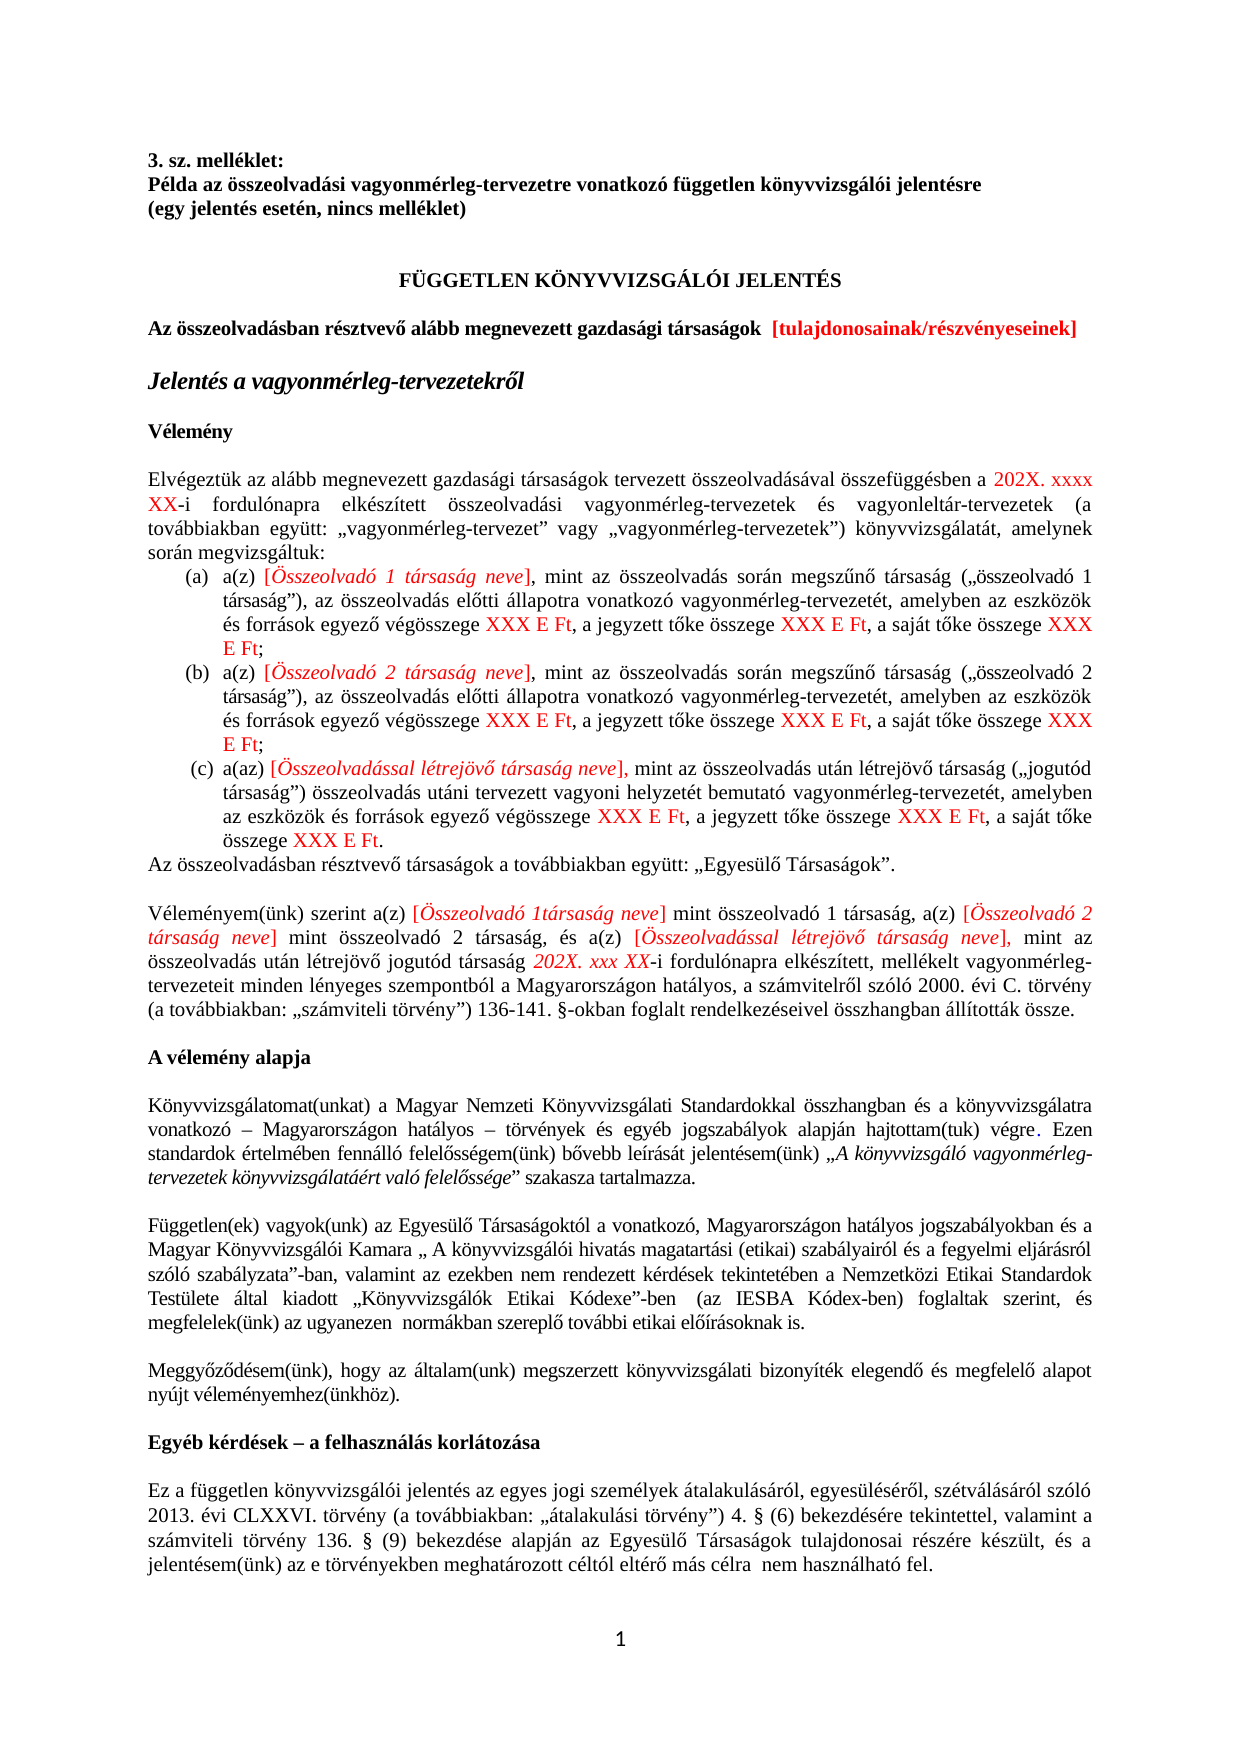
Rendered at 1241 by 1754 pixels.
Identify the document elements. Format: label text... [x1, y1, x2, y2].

text Elvégeztük az alább megnevezett gazdasági társaságok tervezett összeolvadásával összefüggésben a 202X. xxxx XX-i fordulónapra elkészített összeolvadási vagyonmérleg-tervezetek és vagyonleltár-tervezetek (a továbbiakban együtt: „vagyonmérleg-tervezet” vagy „vagyonmérleg-tervezetek”) könyvvizsgálatát, amelynek során megvizsgáltuk: [148, 467, 1093, 564]
text Az összeolvadásban résztvevő alább megnevezett gazdasági társaságok [tulajdonosainak/részvényeseinek] [148, 316, 1093, 340]
text FÜGGETLEN KÖNYVVIZSGÁLÓI JELENTÉS [148, 268, 1093, 292]
text (a) a(z) [Összeolvadó 1 társaság neve], mint az összeolvadás során megszűnő társaság („összeolvadó 1 társaság”), az összeolvadás előtti állapotra vonatkozó vagyonmérleg-tervezetét, amelyben az eszközök és források egyező végösszege XXX E Ft, a jegyzett tőke összege XXX E Ft, a saját tőke összege XXX E Ft; [185, 564, 1093, 660]
text Vélemény [148, 419, 1093, 443]
text Véleményem(ünk) szerint a(z) [Összeolvadó 1társaság neve] mint összeolvadó 1 társaság, a(z) [Összeolvadó 2 társaság neve] mint összeolvadó 2 társaság, és a(z) [Összeolvadással létrejövő társaság neve], mint az összeolvadás után létrejövő jogutód társaság 202X. xxx XX-i fordulónapra elkészített, mellékelt vagyonmérleg-tervezeteit minden lényeges szempontból a Magyarországon hatályos, a számvitelről szóló 2000. évi C. törvény (a továbbiakban: „számviteli törvény”) 136-141. §-okban foglalt rendelkezéseivel összhangban állították össze. [148, 901, 1093, 1021]
text Ez a független könyvvizsgálói jelentés az egyes jogi személyek átalakulásáról, egyesüléséről, szétválásáról szóló 2013. évi CLXXVI. törvény (a továbbiakban: „átalakulási törvény”) 4. § (6) bekezdésére tekintettel, valamint a számviteli törvény 136. § (9) bekezdése alapján az Egyesülő Társaságok tulajdonosai részére készült, és a jelentésem(ünk) az e törvényekben meghatározott céltól eltérő más célra nem használható fel. [148, 1478, 1093, 1576]
text (b) a(z) [Összeolvadó 2 társaság neve], mint az összeolvadás során megszűnő társaság („összeolvadó 2 társaság”), az összeolvadás előtti állapotra vonatkozó vagyonmérleg-tervezetét, amelyben az eszközök és források egyező végösszege XXX E Ft, a jegyzett tőke összege XXX E Ft, a saját tőke összege XXX E Ft; [185, 660, 1093, 756]
text Független(ek) vagyok(unk) az Egyesülő Társaságoktól a vonatkozó, Magyarországon hatályos jogszabályokban és a Magyar Könyvvizsgálói Kamara „ A könyvvizsgálói hivatás magatartási (etikai) szabályairól és a fegyelmi eljárásról szóló szabályzata”-ban, valamint az ezekben nem rendezett kérdések tekintetében a Nemzetközi Etikai Standardok Testülete által kiadott „Könyvvizsgálók Etikai Kódexe”-ben (az IESBA Kódex-ben) foglaltak szerint, és megfelelek(ünk) az ugyanezen normákban szereplő további etikai előírásoknak is. [148, 1213, 1093, 1334]
text (c) a(az) [Összeolvadással létrejövő társaság neve], mint az összeolvadás után létrejövő társaság („jogutód társaság”) összeolvadás utáni tervezett vagyoni helyzetét bemutató vagyonmérleg-tervezetét, amelyben az eszközök és források egyező végösszege XXX E Ft, a jegyzett tőke összege XXX E Ft, a saját tőke összege XXX E Ft. [185, 756, 1093, 852]
text Jelentés a vagyonmérleg-tervezetekről [148, 366, 1093, 395]
subtitle Példa az összeolvadási vagyonmérleg-tervezetre vonatkozó független könyvvizsgálói jelentésre [148, 172, 1093, 196]
text Egyéb kérdések – a felhasználás korlátozása [148, 1430, 1093, 1454]
subtitle (egy jelentés esetén, nincs melléklet) [148, 196, 1093, 220]
text Meggyőződésem(ünk), hogy az általam(unk) megszerzett könyvvizsgálati bizonyíték elegendő és megfelelő alapot nyújt véleményemhez(ünkhöz). [148, 1358, 1093, 1406]
subtitle 3. sz. melléklet: [148, 148, 1093, 172]
text Az összeolvadásban résztvevő társaságok a továbbiakban együtt: „Egyesülő Társaságok”. [148, 852, 1093, 876]
text Könyvvizsgálatomat(unkat) a Magyar Nemzeti Könyvvizsgálati Standardokkal összhangban és a könyvvizsgálatra vonatkozó – Magyarországon hatályos – törvények és egyéb jogszabályok alapján hajtottam(tuk) végre. Ezen standardok értelmében fennálló felelősségem(ünk) bővebb leírását jelentésem(ünk) „A könyvvizsgáló vagyonmérleg-tervezetek könyvvizsgálatáért való felelőssége” szakasza tartalmazza. [148, 1093, 1093, 1189]
text A vélemény alapja [148, 1045, 1093, 1069]
